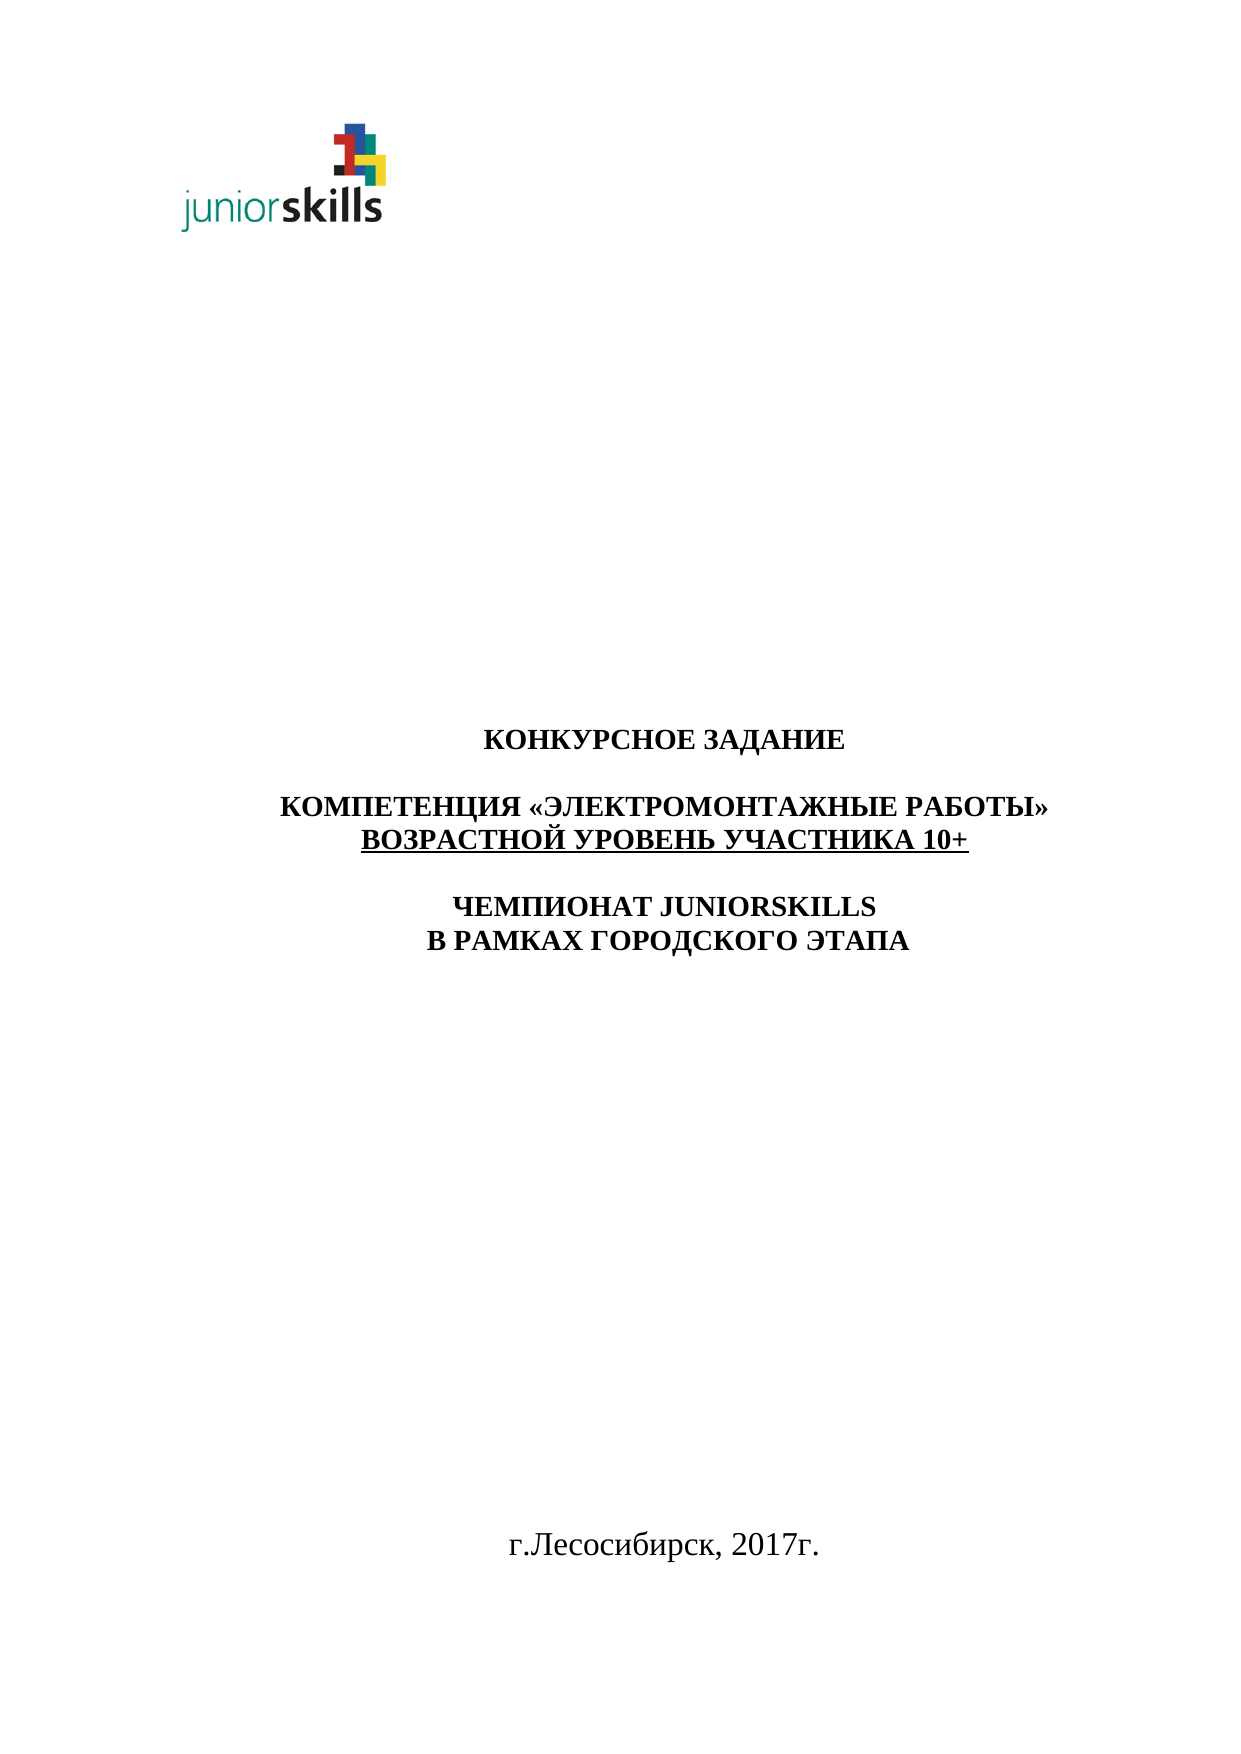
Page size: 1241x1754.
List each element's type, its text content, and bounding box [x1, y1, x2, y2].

text Компетенция «Электромонтажные работы» [177, 789, 1152, 822]
picture [177, 118, 388, 234]
text в рамках городского этапа [177, 923, 1152, 957]
text КОНКУРСНОЕ ЗАДАНИЕ [177, 722, 1152, 755]
text ВОЗРАСТНОЙ УРОВЕНЬ УЧАСТНИКА 10+ [177, 822, 1152, 856]
text Чемпионат juniorSkills [177, 889, 1152, 923]
text г.Лесосибирск, 2017г. [177, 1524, 1152, 1562]
